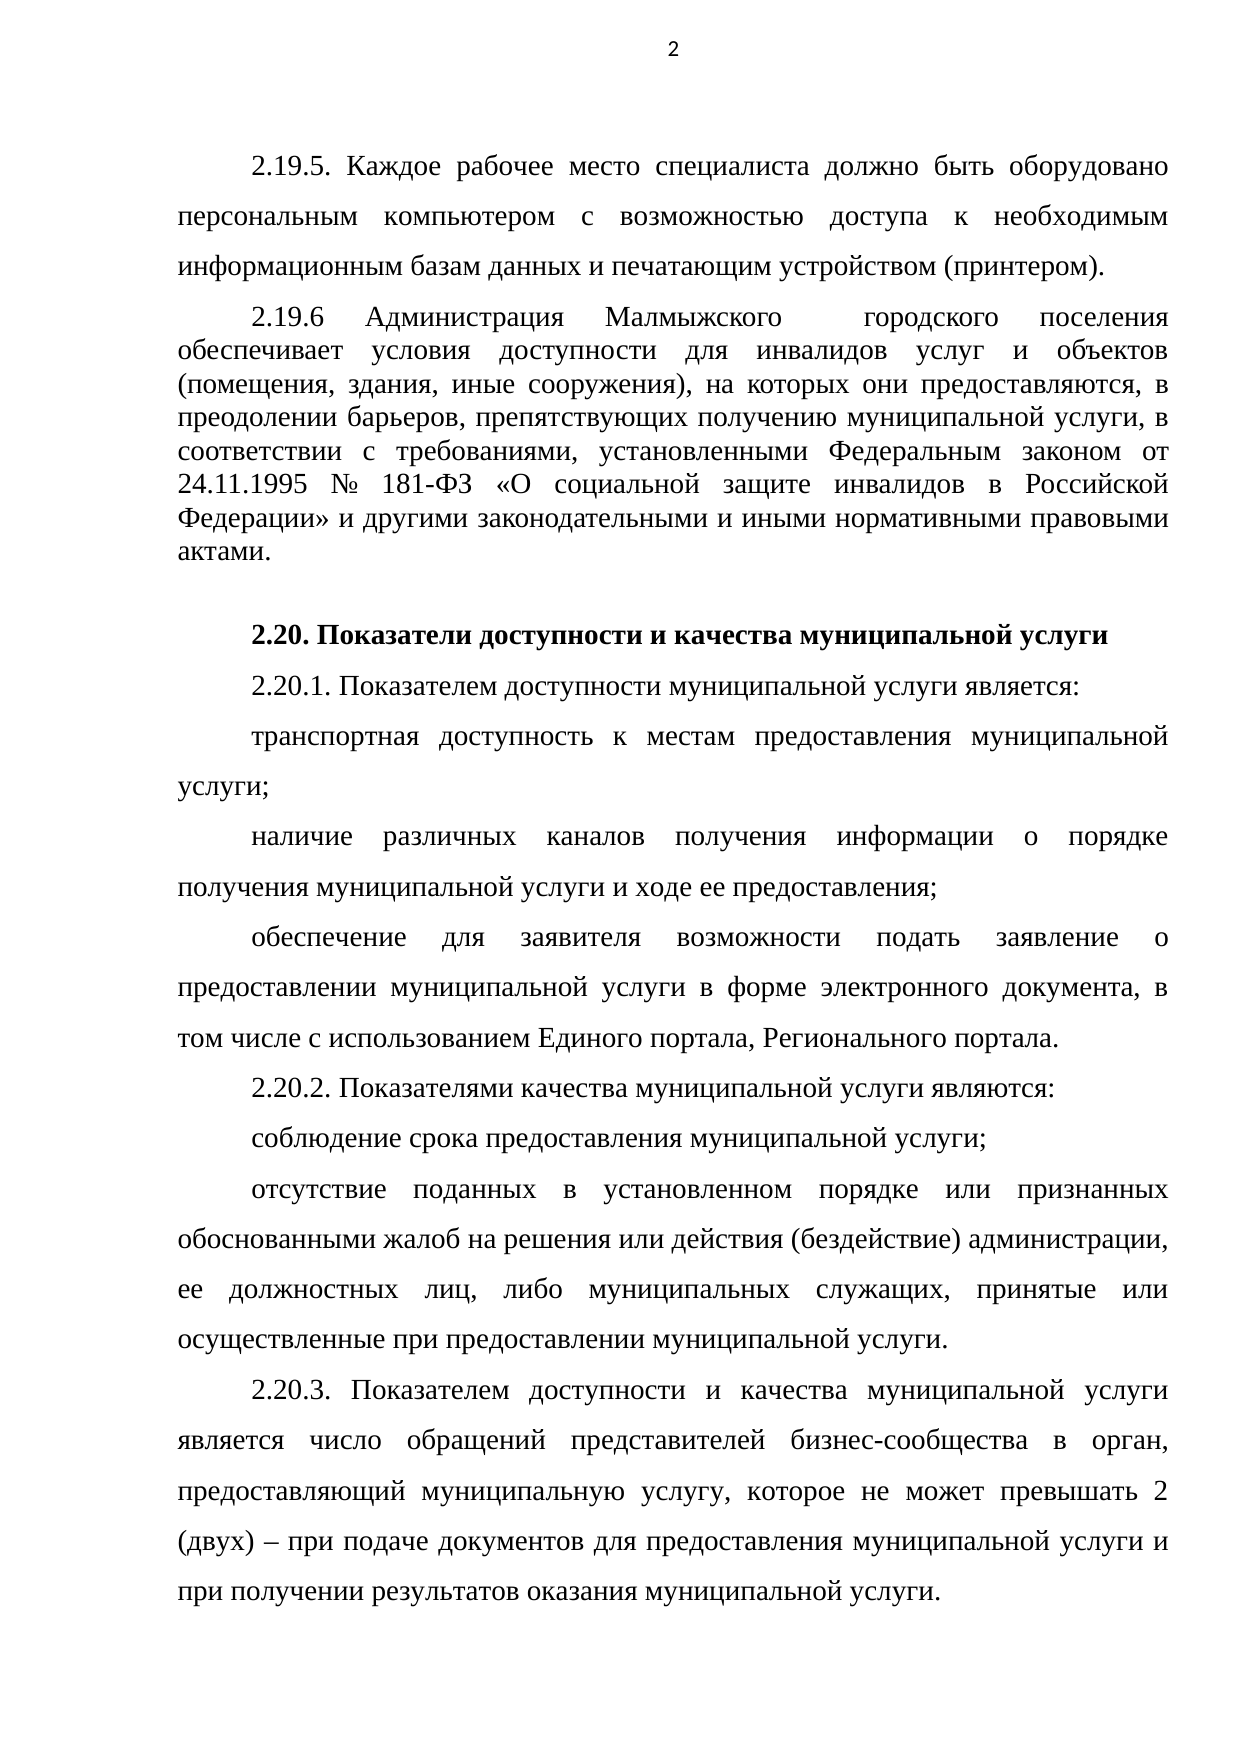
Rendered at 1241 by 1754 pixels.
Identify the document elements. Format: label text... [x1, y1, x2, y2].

text 2.20. Показатели доступности и качества муниципальной услуги [177, 617, 1169, 651]
text транспортная доступность к местам предоставления муниципальной услуги; [177, 718, 1169, 802]
text 2.19.5. Каждое рабочее место специалиста должно быть оборудовано персональным компьютером с возможностью доступа к необходимым информационным базам данных и печатающим устройством (принтером). [177, 148, 1169, 282]
text соблюдение срока предоставления муниципальной услуги; [177, 1120, 1169, 1154]
text 2.20.2. Показателями качества муниципальной услуги являются: [177, 1070, 1169, 1104]
text 2.20.1. Показателем доступности муниципальной услуги является: [177, 668, 1169, 701]
text обеспечение для заявителя возможности подать заявление о предоставлении муниципальной услуги в форме электронного документа, в том числе с использованием Единого портала, Регионального портала. [177, 919, 1169, 1053]
text 2.20.3. Показателем доступности и качества муниципальной услуги является число обращений представителей бизнес-сообщества в орган, предоставляющий муниципальную услугу, которое не может превышать 2 (двух) – при подаче документов для предоставления муниципальной услуги и при получении результатов оказания муниципальной услуги. [177, 1372, 1169, 1607]
text наличие различных каналов получения информации о порядке получения муниципальной услуги и ходе ее предоставления; [177, 818, 1169, 902]
text 2.19.6 Администрация Малмыжского городского поселения обеспечивает условия доступности для инвалидов услуг и объектов (помещения, здания, иные сооружения), на которых они предоставляются, в преодолении барьеров, препятствующих получению муниципальной услуги, в соответствии с требованиями, установленными Федеральным законом от 24.11.1995 № 181-ФЗ «О социальной защите инвалидов в Российской Федерации» и другими законодательными и иными нормативными правовыми актами. [177, 299, 1169, 567]
text отсутствие поданных в установленном порядке или признанных обоснованными жалоб на решения или действия (бездействие) администрации, ее должностных лиц, либо муниципальных служащих, принятые или осуществленные при предоставлении муниципальной услуги. [177, 1171, 1169, 1355]
